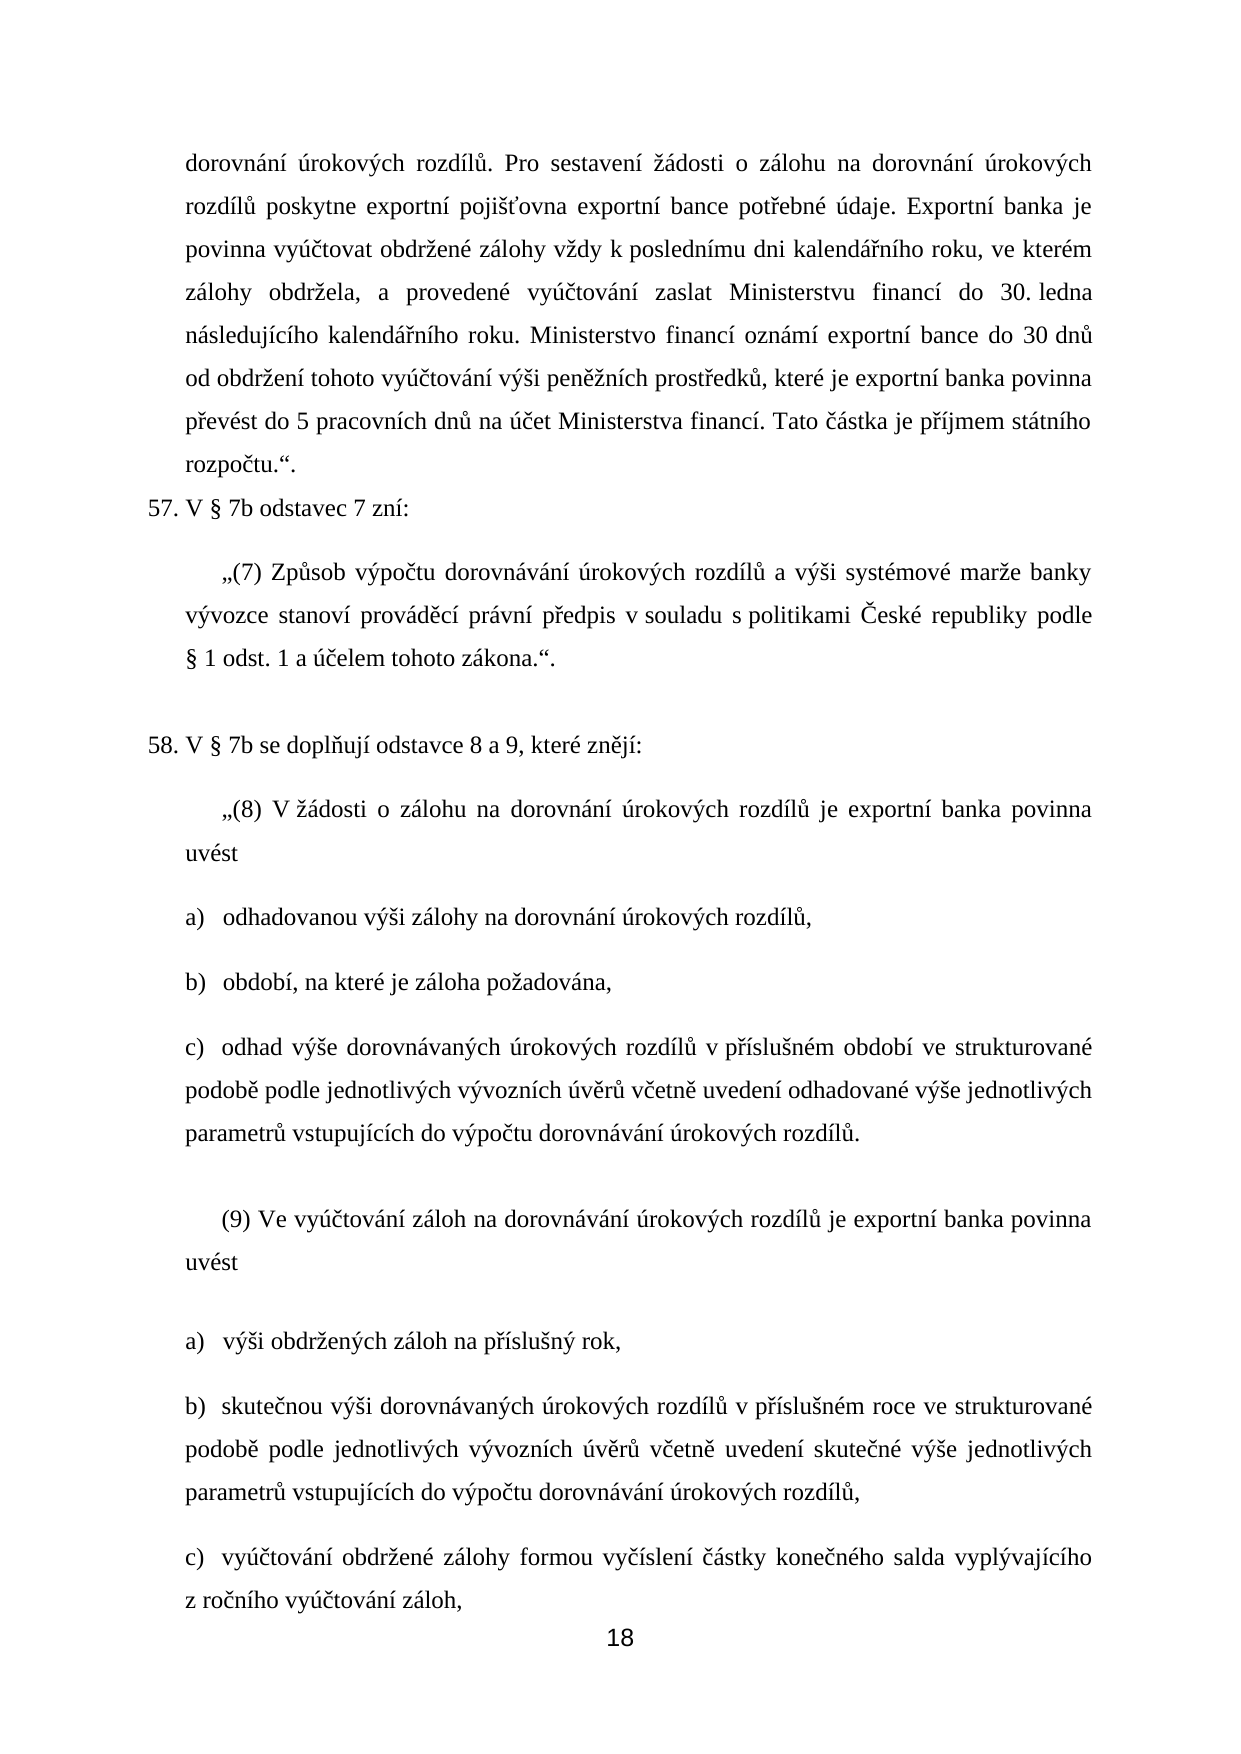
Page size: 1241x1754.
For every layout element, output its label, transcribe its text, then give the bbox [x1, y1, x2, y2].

list „(8) V žádosti o zálohu na dorovnání úrokových rozdílů je exportní banka povinna uvést [185, 794, 1093, 866]
list výši obdržených záloh na příslušný rok, [185, 1326, 1093, 1355]
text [185, 148, 1093, 478]
list V § 7b odstavec 7 zní: [148, 493, 1093, 521]
list období, na které je záloha požadována, [185, 967, 1093, 996]
list skutečnou výši dorovnávaných úrokových rozdílů v příslušném roce ve strukturované podobě podle jednotlivých vývozních úvěrů včetně uvedení skutečné výše jednotlivých parametrů vstupujících do výpočtu dorovnávání úrokových rozdílů, [185, 1391, 1093, 1506]
list odhadovanou výši zálohy na dorovnání úrokových rozdílů, [185, 902, 1093, 931]
text (9) Ve vyúčtování záloh na dorovnávání úrokových rozdílů je exportní banka povinna uvést [185, 1204, 1093, 1276]
list odhad výše dorovnávaných úrokových rozdílů v příslušném období ve strukturované podobě podle jednotlivých vývozních úvěrů včetně uvedení odhadované výše jednotlivých parametrů vstupujících do výpočtu dorovnávání úrokových rozdílů. [185, 1032, 1093, 1147]
list „(7) Způsob výpočtu dorovnávání úrokových rozdílů a výši systémové marže banky vývozce stanoví prováděcí právní předpis v souladu s politikami České republiky podle § 1 odst. 1 a účelem tohoto zákona.“. [185, 557, 1093, 672]
list V § 7b se doplňují odstavce 8 a 9, které znějí: [148, 730, 1093, 758]
list vyúčtování obdržené zálohy formou vyčíslení částky konečného salda vyplývajícího z ročního vyúčtování záloh, [185, 1542, 1093, 1614]
